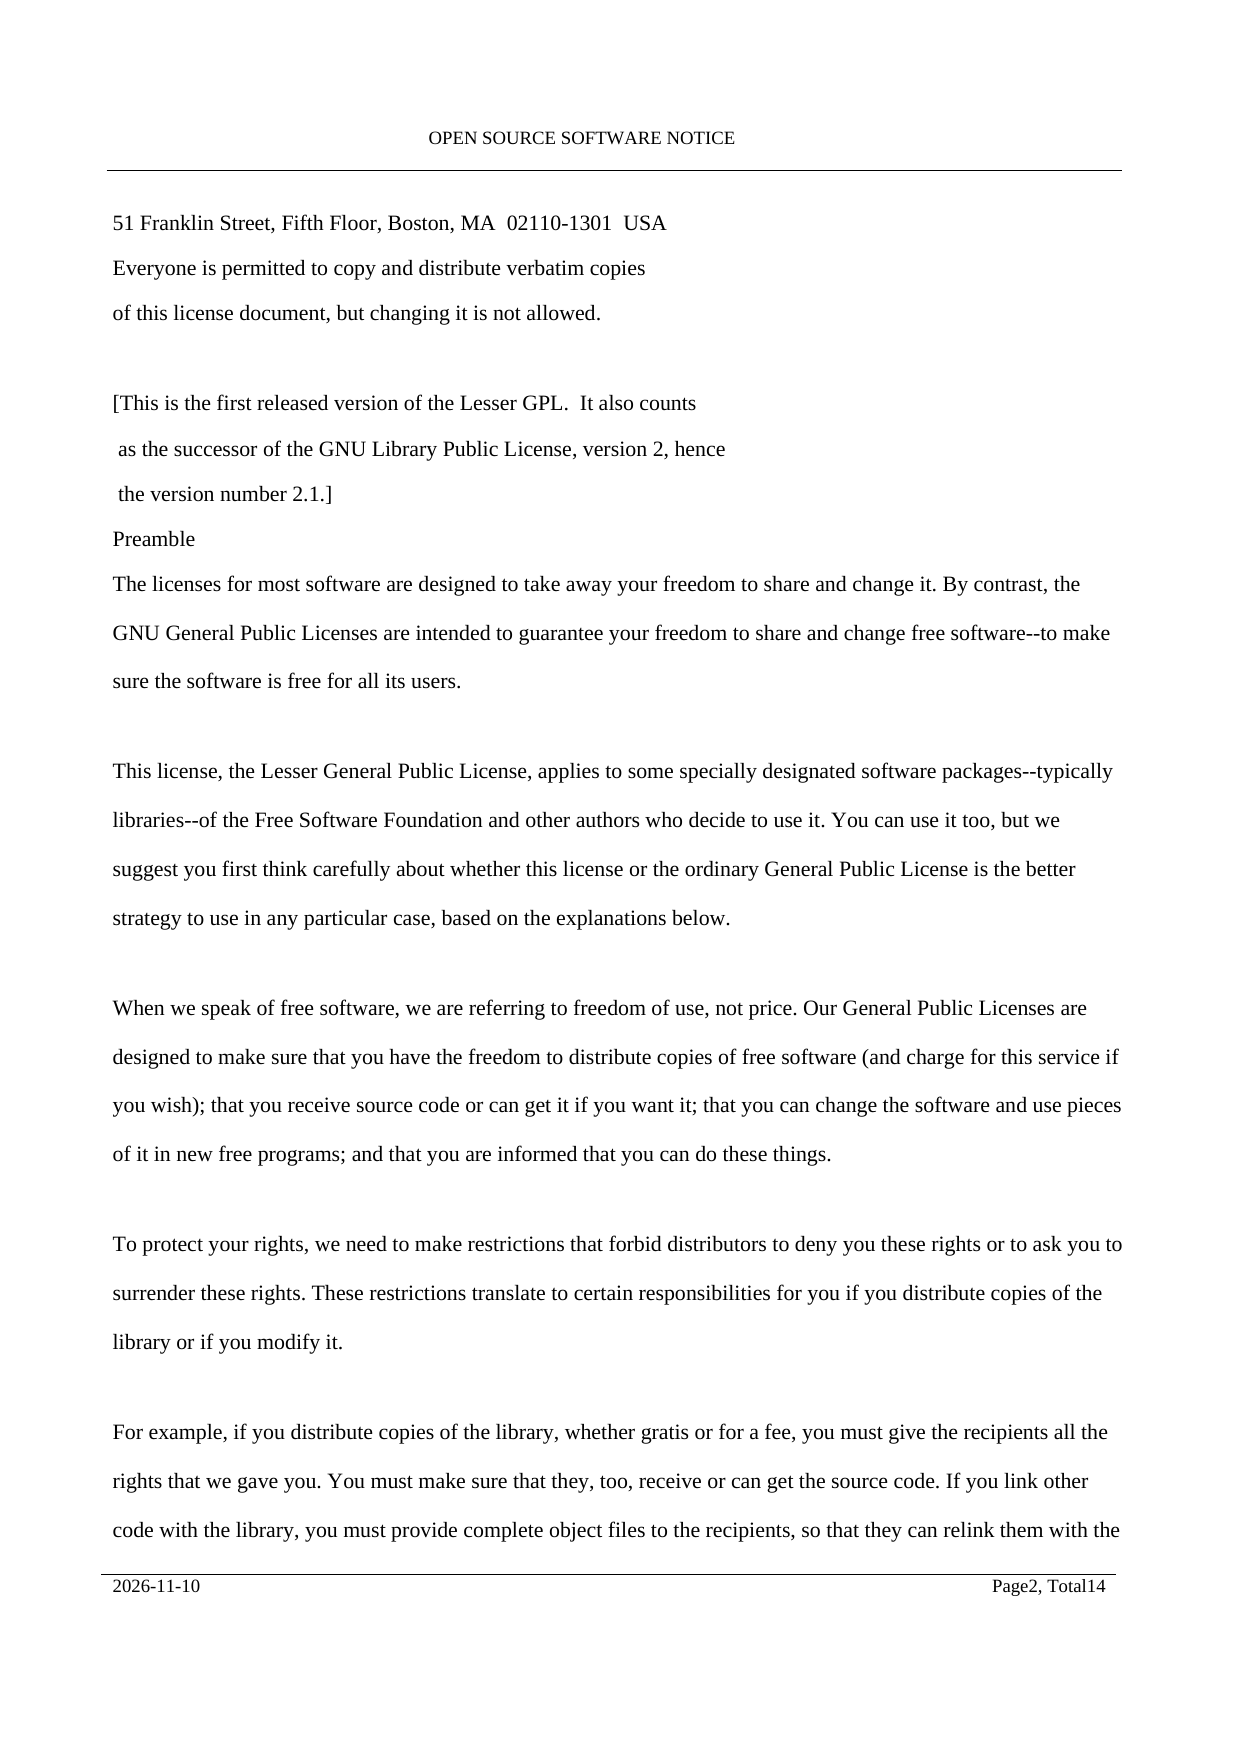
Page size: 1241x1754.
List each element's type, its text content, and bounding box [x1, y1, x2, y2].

text Preamble [112, 522, 1128, 554]
text [This is the first released version of the Lesser GPL. It also counts [112, 387, 1128, 419]
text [112, 1416, 1128, 1546]
text The licenses for most software are designed to take away your freedom to share and change it. By contrast, the GNU General Public Licenses are intended to guarantee your freedom to share and change free software--to make sure the software is free for all its users. [112, 567, 1128, 697]
text Everyone is permitted to copy and distribute verbatim copies [112, 251, 1128, 284]
text as the successor of the GNU Library Public License, version 2, hence [112, 432, 1128, 464]
text of this license document, but changing it is not allowed. [112, 297, 1128, 329]
text 51 Franklin Street, Fifth Floor, Boston, MA 02110-1301 USA [112, 206, 1128, 239]
text To protect your rights, we need to make restrictions that forbid distributors to deny you these rights or to ask you to surrender these rights. These restrictions translate to certain responsibilities for you if you distribute copies of the library or if you modify it. [112, 1228, 1128, 1358]
text This license, the Lesser General Public License, applies to some specially designated software packages--typically libraries--of the Free Software Foundation and other authors who decide to use it. You can use it too, but we suggest you first think carefully about whether this license or the ordinary General Public License is the better strategy to use in any particular case, based on the explanations below. [112, 755, 1128, 934]
text the version number 2.1.] [112, 477, 1128, 509]
text When we speak of free software, we are referring to freedom of use, not price. Our General Public Licenses are designed to make sure that you have the freedom to distribute copies of free software (and charge for this service if you wish); that you receive source code or can get it if you want it; that you can change the software and use pieces of it in new free programs; and that you are informed that you can do these things. [112, 991, 1128, 1170]
